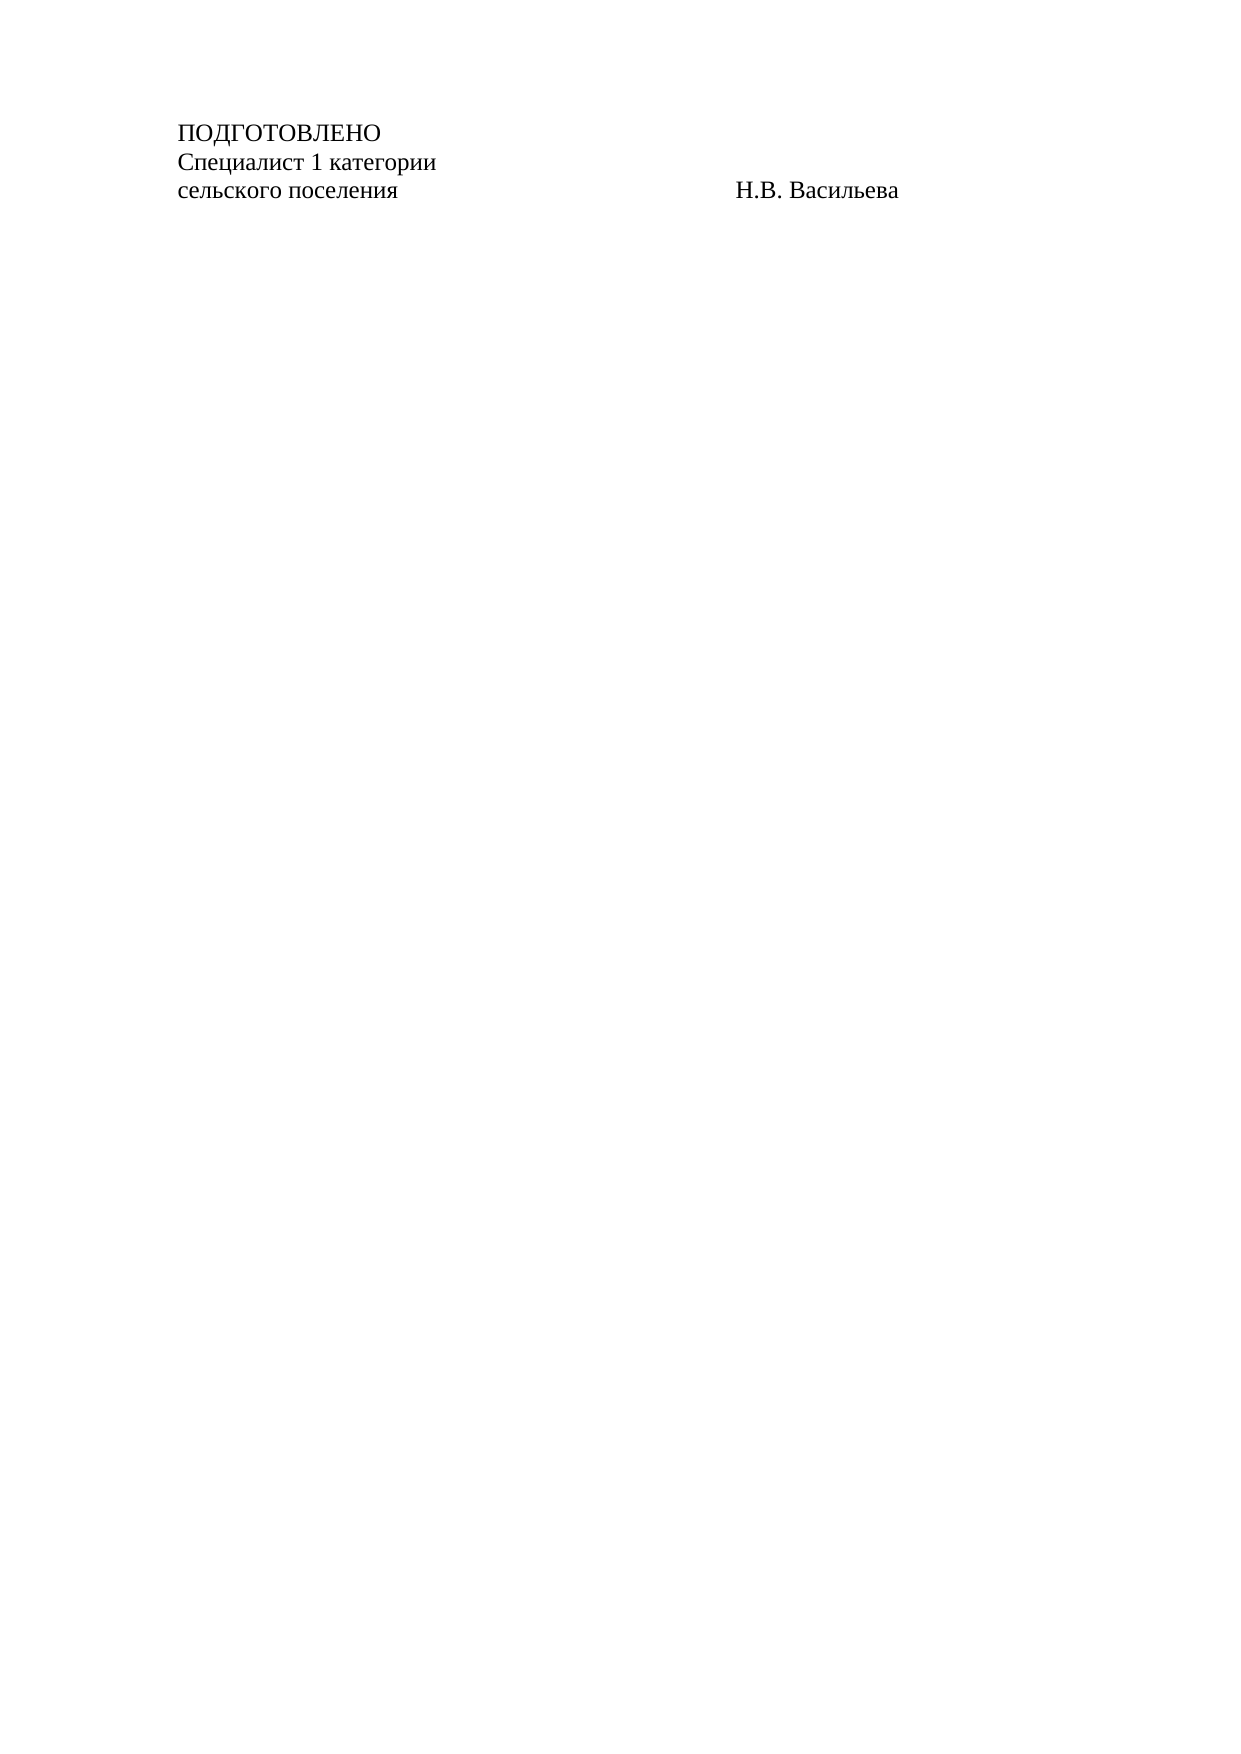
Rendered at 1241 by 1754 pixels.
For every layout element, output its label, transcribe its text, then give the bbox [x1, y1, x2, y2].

text Специалист 1 категории [177, 147, 1152, 176]
text сельского поселения Н.В. Васильева [177, 176, 1152, 204]
text ПОДГОТОВЛЕНО [177, 118, 1152, 147]
